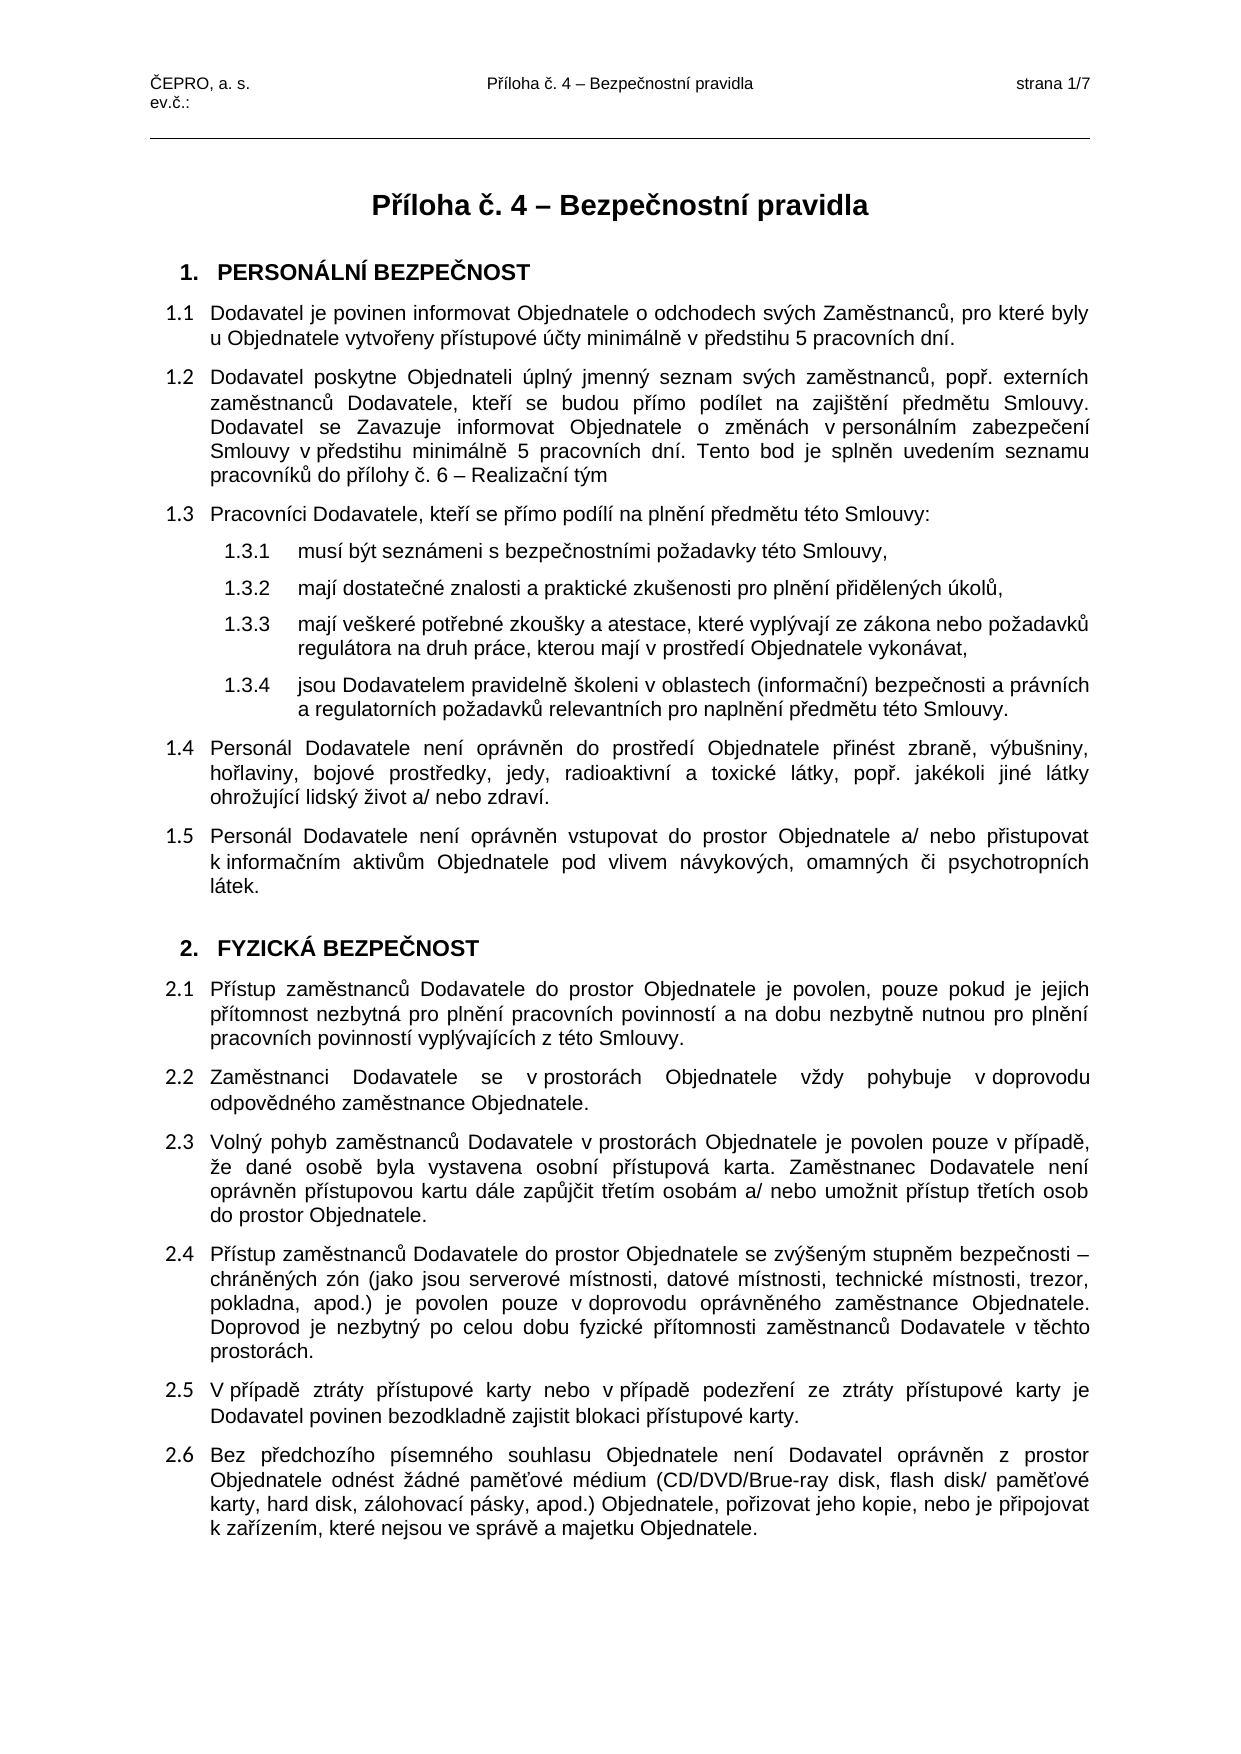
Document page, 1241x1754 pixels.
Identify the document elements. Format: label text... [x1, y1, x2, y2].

list Přístup zaměstnanců Dodavatele do prostor Objednatele je povolen, pouze pokud je jejich přítomnost nezbytná pro plnění pracovních povinností a na dobu nezbytně nutnou pro plnění pracovních povinností vyplývajících z této Smlouvy. [165, 974, 1090, 1050]
subtitle Příloha č. 4 – Bezpečnostní pravidla [150, 188, 1090, 222]
list Bez předchozího písemného souhlasu Objednatele není Dodavatel oprávněn z prostor Objednatele odnést žádné paměťové médium (CD/DVD/Brue-ray disk, flash disk/ paměťové karty, hard disk, zálohovací pásky, apod.) Objednatele, pořizovat jeho kopie, nebo je připojovat k zařízením, které nejsou ve správě a majetku Objednatele. [165, 1440, 1090, 1540]
list Dodavatel poskytne Objednateli úplný jmenný seznam svých zaměstnanců, popř. externích zaměstnanců Dodavatele, kteří se budou přímo podílet na zajištění předmětu Smlouvy. Dodavatel se Zavazuje informovat Objednatele o změnách v personálním zabezpečení Smlouvy v předstihu minimálně 5 pracovních dní. Tento bod je splněn uvedením seznamu pracovníků do přílohy č. 6 – Realizační tým [165, 362, 1090, 486]
subtitle Fyzická bezpečnost [179, 935, 1090, 961]
list mají veškeré potřebné zkoušky a atestace, které vyplývají ze zákona nebo požadavků regulátora na druh práce, kterou mají v prostředí Objednatele vykonávat, [224, 612, 1090, 660]
list Volný pohyb zaměstnanců Dodavatele v prostorách Objednatele je povolen pouze v případě, že dané osobě byla vystavena osobní přístupová karta. Zaměstnanec Dodavatele není oprávněn přístupovou kartu dále zapůjčit třetím osobám a/ nebo umožnit přístup třetích osob do prostor Objednatele. [165, 1127, 1090, 1227]
list V případě ztráty přístupové karty nebo v případě podezření ze ztráty přístupové karty je Dodavatel povinen bezodkladně zajistit blokaci přístupové karty. [165, 1376, 1090, 1427]
list mají dostatečné znalosti a praktické zkušenosti pro plnění přidělených úkolů, [224, 576, 1090, 600]
list Dodavatel je povinen informovat Objednatele o odchodech svých Zaměstnanců, pro které byly u Objednatele vytvořeny přístupové účty minimálně v předstihu 5 pracovních dní. [165, 298, 1090, 350]
list musí být seznámeni s bezpečnostními požadavky této Smlouvy, [224, 539, 1090, 563]
list Pracovníci Dodavatele, kteří se přímo podílí na plnění předmětu této Smlouvy: [165, 499, 1090, 527]
list Přístup zaměstnanců Dodavatele do prostor Objednatele se zvýšeným stupněm bezpečnosti – chráněných zón (jako jsou serverové místnosti, datové místnosti, technické místnosti, trezor, pokladna, apod.) je povolen pouze v doprovodu oprávněného zaměstnance Objednatele. Doprovod je nezbytný po celou dobu fyzické přítomnosti zaměstnanců Dodavatele v těchto prostorách. [165, 1239, 1090, 1363]
list Personál Dodavatele není oprávněn do prostředí Objednatele přinést zbraně, výbušniny, hořlaviny, bojové prostředky, jedy, radioaktivní a toxické látky, popř. jakékoli jiné látky ohrožující lidský život a/ nebo zdraví. [165, 733, 1090, 809]
list Personál Dodavatele není oprávněn vstupovat do prostor Objednatele a/ nebo přistupovat k informačním aktivům Objednatele pod vlivem návykových, omamných či psychotropních látek. [165, 822, 1090, 897]
list Zaměstnanci Dodavatele se v prostorách Objednatele vždy pohybuje v doprovodu odpovědného zaměstnance Objednatele. [165, 1062, 1090, 1114]
list jsou Dodavatelem pravidelně školeni v oblastech (informační) bezpečnosti a právních a regulatorních požadavků relevantních pro naplnění předmětu této Smlouvy. [224, 673, 1090, 721]
subtitle Personální bezpečnost [179, 259, 1090, 286]
